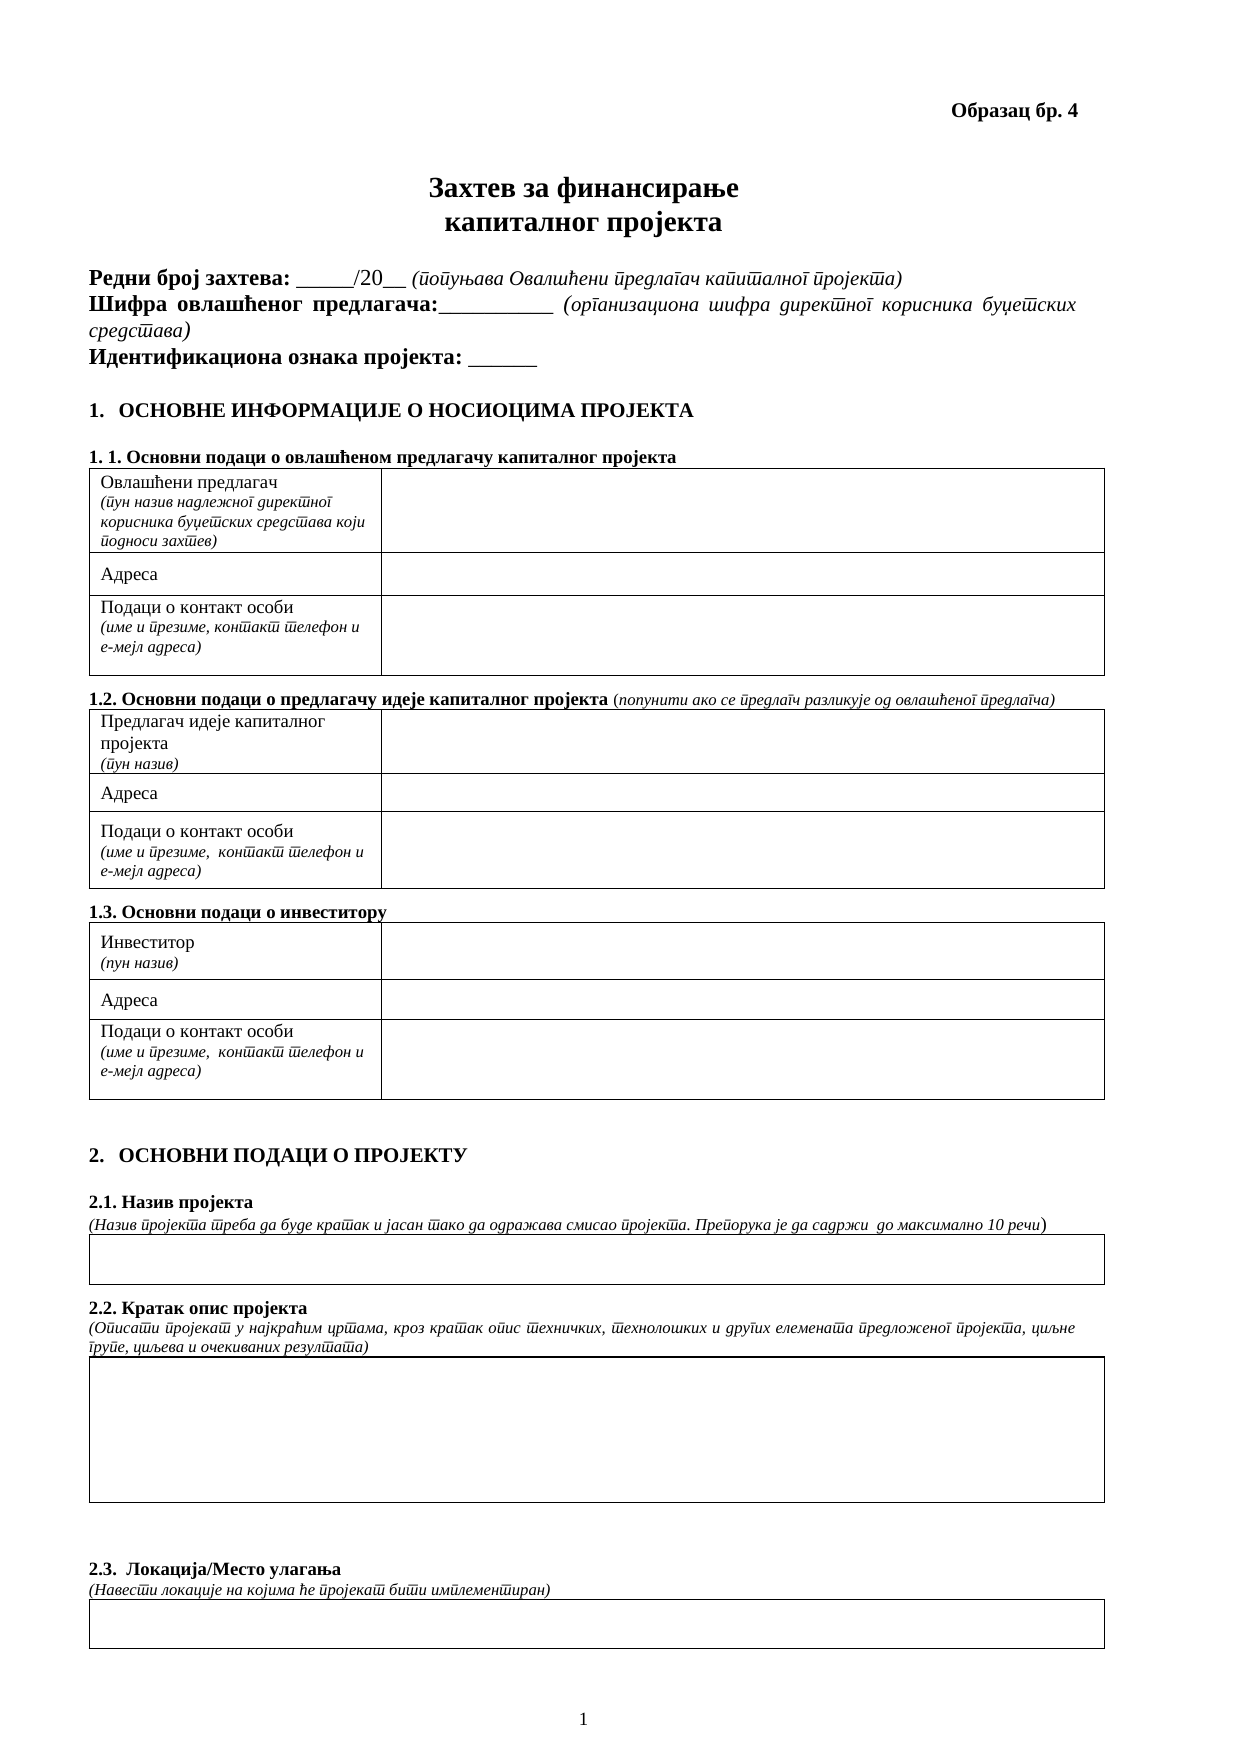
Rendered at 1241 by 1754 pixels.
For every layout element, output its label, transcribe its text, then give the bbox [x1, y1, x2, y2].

text капиталног пројекта [89, 204, 1078, 237]
table_cell [382, 812, 1104, 887]
text (Описaти прojeкат у нajкрaћим цртaмa, кроз кратак опис техничких, технолошких и других елемената предложеног пројекта, циљнe групe, циљeва и очекиваних резултата) [89, 1318, 1078, 1356]
text Образац бр. 4 [89, 98, 1078, 122]
text Идентификациона ознака пројекта: ______ [89, 343, 1078, 369]
table_cell Подаци о контакт особи (име и презиме, контакт телефон и e-мејл адреса) [90, 596, 381, 675]
text 1.3. Основни подаци о инвеститору [89, 901, 1078, 922]
table_header [90, 1358, 1104, 1502]
table_header Инвеститор (пун назив) [90, 923, 381, 979]
table_header [382, 469, 1104, 552]
table_cell Адреса [90, 774, 381, 811]
table_cell Адреса [90, 553, 381, 595]
list ОСНОВНИ ПОДАЦИ О ПРОЈЕКТУ [89, 1143, 1078, 1167]
list (Назив пројекта треба да буде кратак и јасан тако да одражава смисао пројекта. Препорука је да садржи до максимално 10 речи) [89, 1213, 1078, 1234]
text 2.3. Локација/Место улагања [89, 1558, 1078, 1579]
table_cell [382, 596, 1104, 675]
list ОСНОВНЕ ИНФОРМАЦИЈЕ О НОСИОЦИМА ПРОЈЕКТА [89, 398, 1078, 422]
list 2.1. Назив пројекта [89, 1191, 1078, 1213]
table_cell Подаци о контакт особи (име и презиме, контакт телефон и e-мејл адреса) [90, 1020, 381, 1099]
table_cell [382, 980, 1104, 1019]
table_header [90, 1600, 1104, 1648]
table_header [90, 1235, 1104, 1283]
text (Навести локације на којима ће пројекат бити имплементиран) [89, 1579, 1078, 1599]
text Захтев за финансирањe [89, 170, 1078, 204]
table_cell [382, 553, 1104, 595]
text 2.2. Крaтaк опис прojeктa [89, 1297, 1078, 1318]
table_header Предлагач идеје капиталног пројекта (пун назив) [90, 710, 381, 773]
table_cell [382, 774, 1104, 811]
table_cell Подаци о контакт особи (име и презиме, контакт телефон и e-мејл адреса) [90, 812, 381, 887]
table_header [382, 923, 1104, 979]
text 1. 1. Основни подаци о овлашћеном предлагачу капиталног пројекта [89, 446, 1078, 468]
text Редни број захтева: _____/20__ (попуњава Овалшћени предлагач капиталног пројекта) [89, 264, 1078, 290]
text 1.2. Основни подаци о предлагачу идеје капиталног пројекта (попунити ако се предлагч разликује од овлашћеног предлагча) [89, 688, 1078, 709]
table_header [382, 710, 1104, 773]
table_cell Адреса [90, 980, 381, 1019]
table_header Овлашћени предлагач (пун назив надлежног директног корисника буџетских средстава који подноси захтев) [90, 469, 381, 552]
text Шифра овлашћеног предлагача:__________ (организациона шифра директног корисника буџетских средстава) [89, 290, 1078, 343]
table_cell [382, 1020, 1104, 1099]
